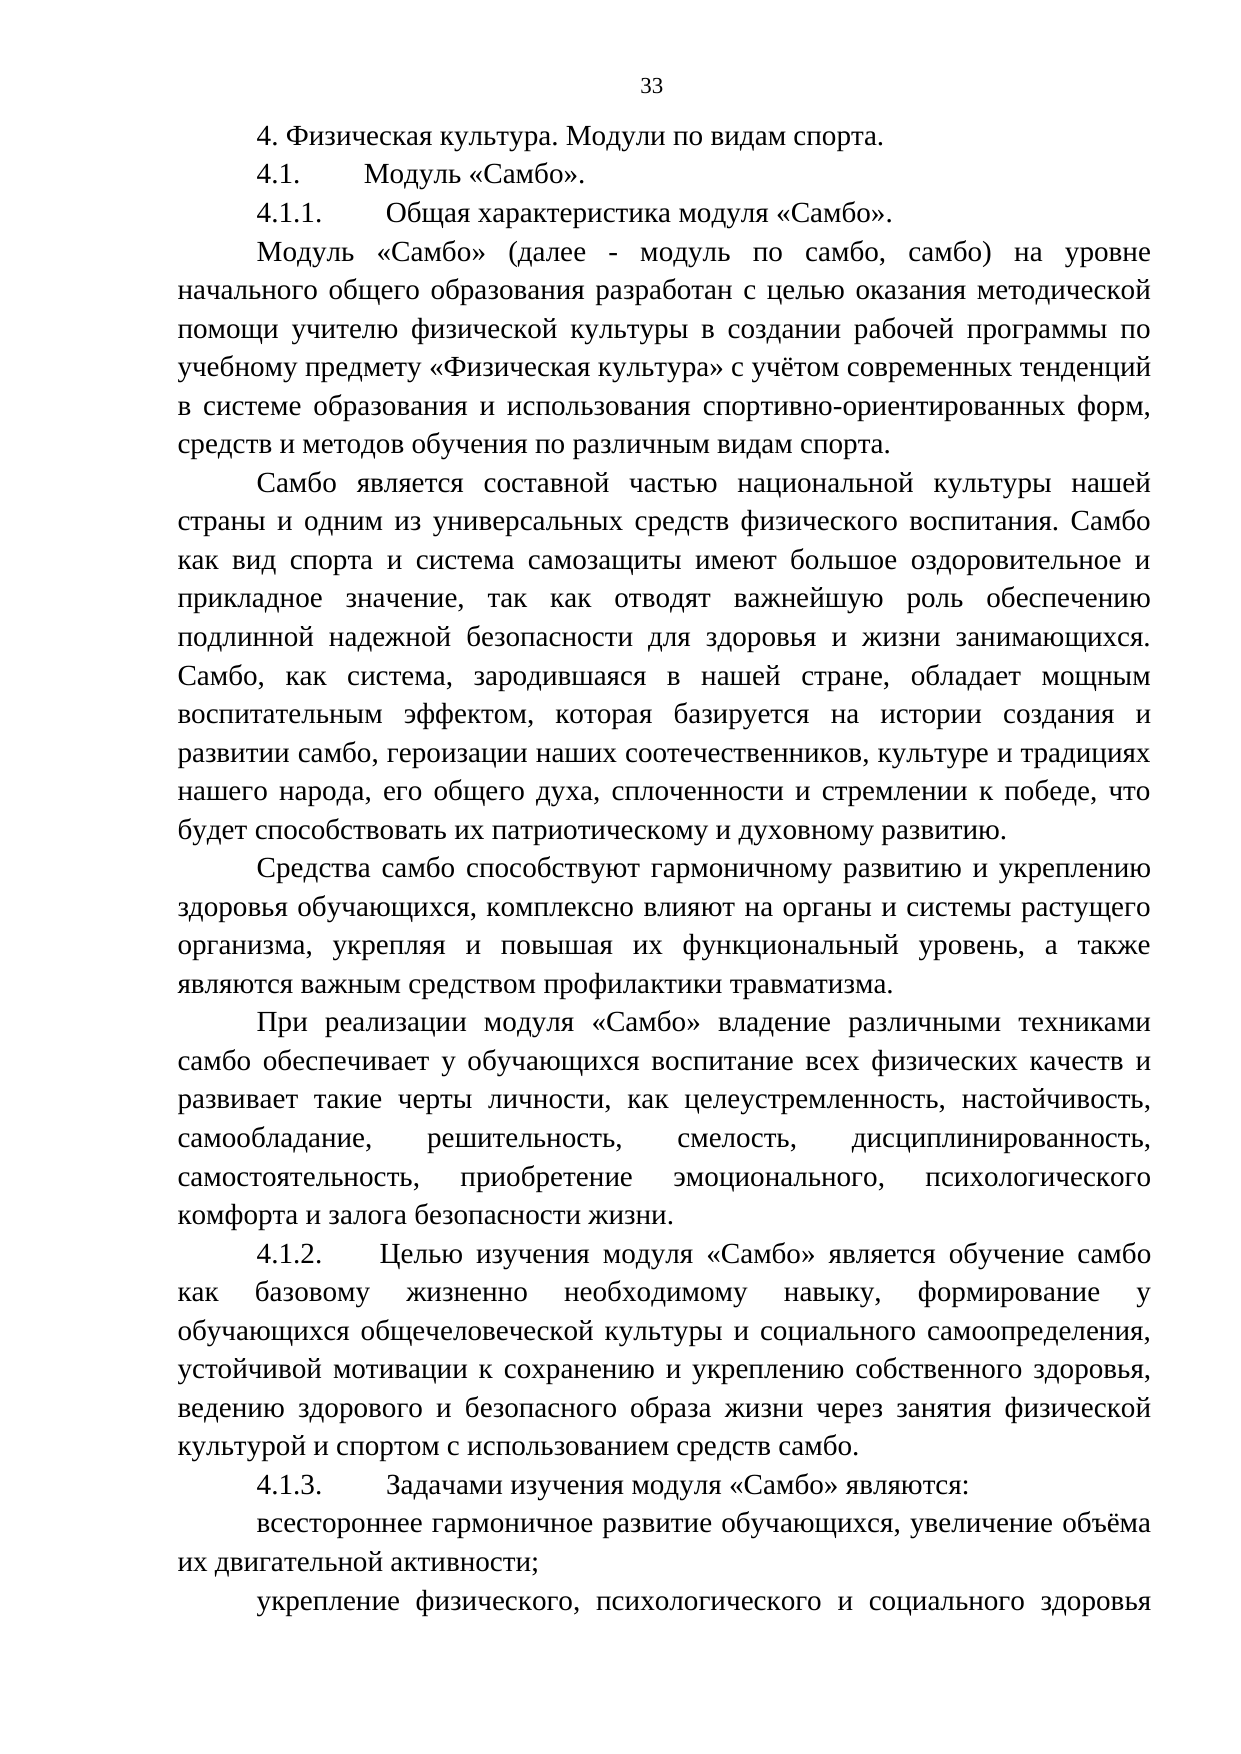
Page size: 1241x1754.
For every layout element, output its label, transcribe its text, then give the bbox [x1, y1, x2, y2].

list Модуль «Самбо». [177, 157, 1152, 190]
list Задачами изучения модуля «Самбо» являются: [177, 1467, 1152, 1501]
text Самбо является составной частью национальной культуры нашей страны и одним из универсальных средств физического воспитания. Самбо как вид спорта и система самозащиты имеют большое оздоровительное и прикладное значение, так как отводят важнейшую роль обеспечению подлинной надежной безопасности для здоровья и жизни занимающихся. Самбо, как система, зародившаяся в нашей стране, обладает мощным воспитательным эффектом, которая базируется на истории создания и развитии самбо, героизации наших соотечественников, культуре и традициях нашего народа, его общего духа, сплоченности и стремлении к победе, что будет способствовать их патриотическому и духовному развитию. [177, 465, 1152, 845]
text Средства самбо способствуют гармоничному развитию и укреплению здоровья обучающихся, комплексно влияют на органы и системы растущего организма, укрепляя и повышая их функциональный уровень, а также являются важным средством профилактики травматизма. [177, 850, 1152, 999]
list Общая характеристика модуля «Самбо». [177, 195, 1152, 229]
text При реализации модуля «Самбо» владение различными техниками самбо обеспечивает у обучающихся воспитание всех физических качеств и развивает такие черты личности, как целеустремленность, настойчивость, самообладание, решительность, смелость, дисциплинированность, самостоятельность, приобретение эмоционального, психологического комфорта и залога безопасности жизни. [177, 1004, 1152, 1231]
text Модуль «Самбо» (далее - модуль по самбо, самбо) на уровне начального общего образования разработан с целью оказания методической помощи учителю физической культуры в создании рабочей программы по учебному предмету «Физическая культура» с учётом современных тенденций в системе образования и использования спортивно-ориентированных форм, средств и методов обучения по различным видам спорта. [177, 234, 1152, 460]
text всестороннее гармоничное развитие обучающихся, увеличение объёма их двигательной активности; [177, 1506, 1152, 1578]
text 4. Физическая культура. Модули по видам спорта. [177, 118, 1152, 152]
list Целью изучения модуля «Самбо» является обучение самбо как базовому жизненно необходимому навыку, формирование у обучающихся общечеловеческой культуры и социального самоопределения, устойчивой мотивации к сохранению и укреплению собственного здоровья, ведению здорового и безопасного образа жизни через занятия физической культурой и спортом с использованием средств самбо. [177, 1236, 1152, 1462]
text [177, 1583, 1152, 1616]
